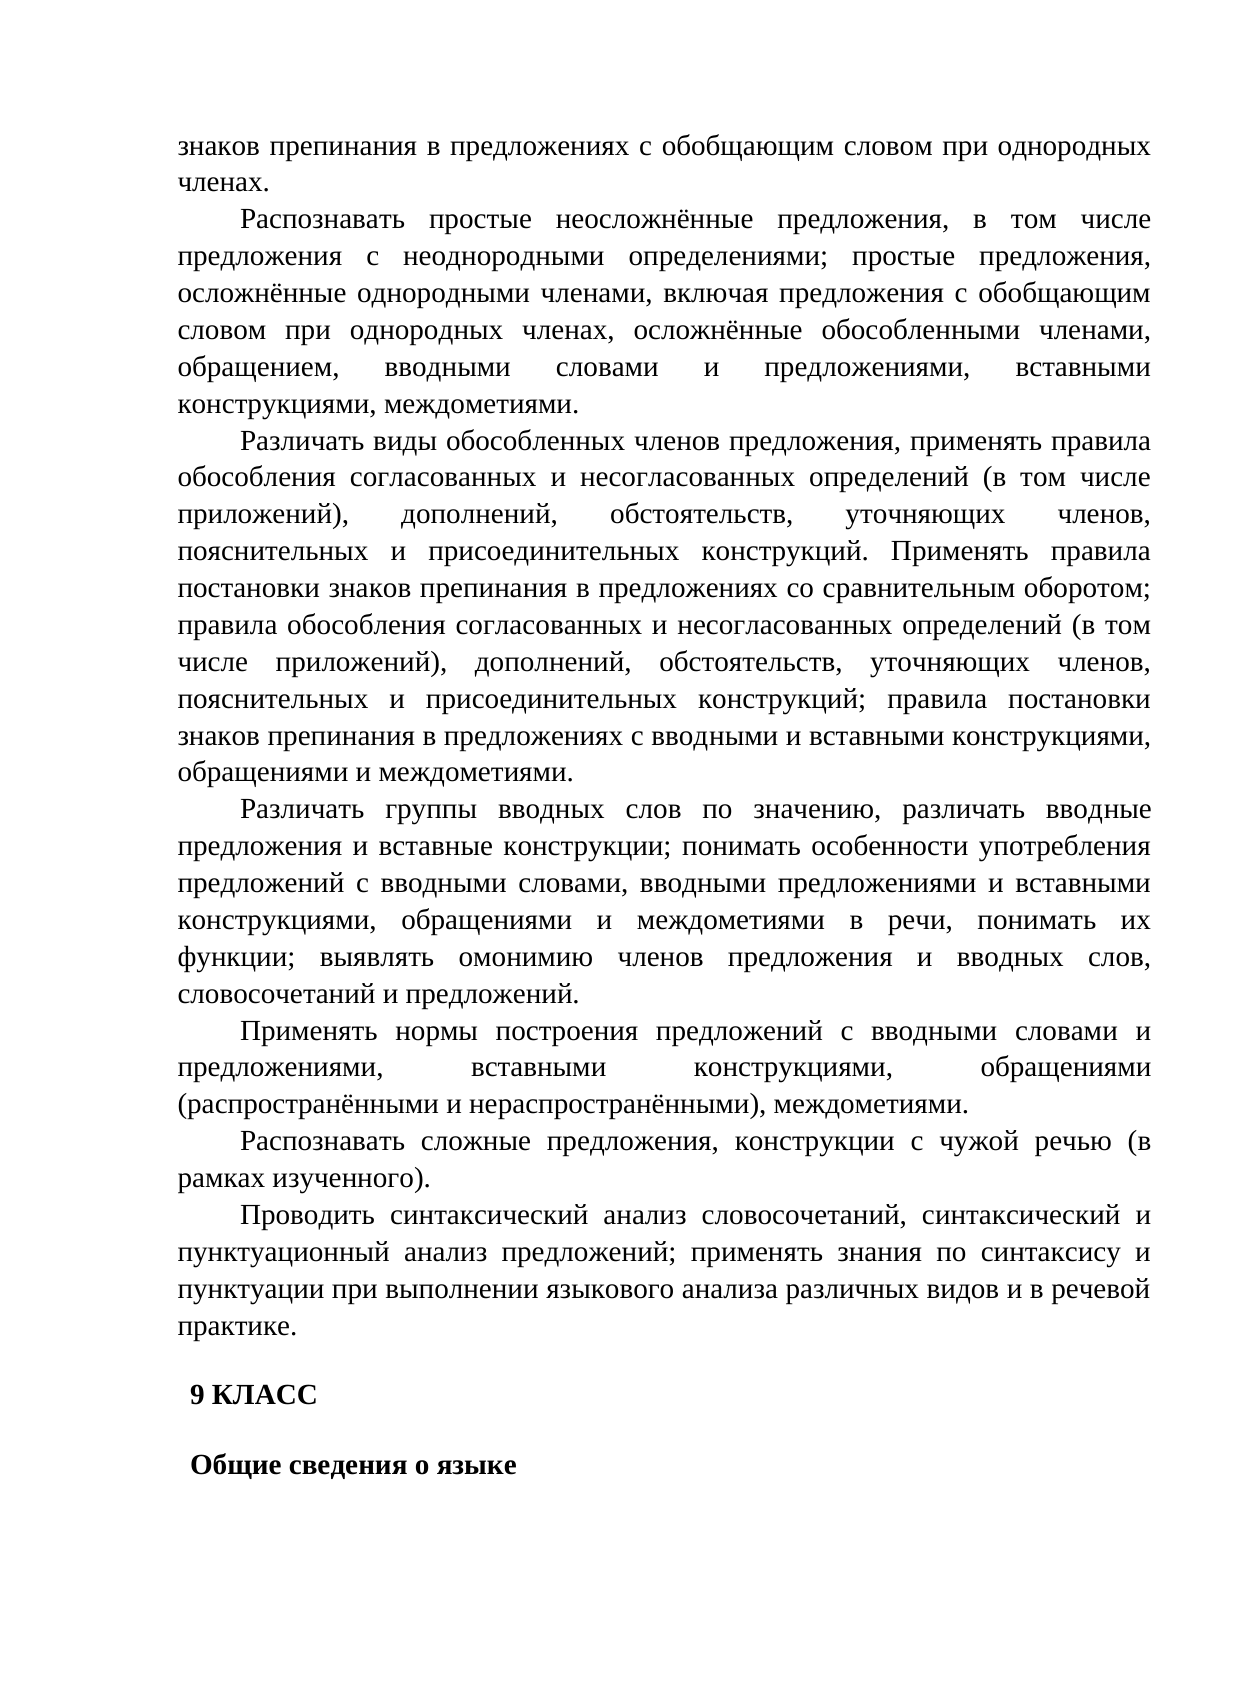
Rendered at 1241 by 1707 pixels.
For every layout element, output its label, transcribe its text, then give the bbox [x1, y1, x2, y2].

text Различать виды обособленных членов предложения, применять правила обособления согласованных и несогласованных определений (в том числе приложений), дополнений, обстоятельств, уточняющих членов, пояснительных и присоединительных конструкций. Применять правила постановки знаков препинания в предложениях со сравнительным оборотом; правила обособления согласованных и несогласованных определений (в том числе приложений), дополнений, обстоятельств, уточняющих членов, пояснительных и присоединительных конструкций; правила постановки знаков препинания в предложениях с ввод­ными и вставными конструкциями, обращениями и междометиями. [177, 423, 1152, 788]
text Различать группы вводных слов по значению, различать ввод­ные предложения и вставные конструкции; понимать особенности употребления предложений с вводными словами, вводными предложениями и вставными конструкциями, обращениями и междометиями в речи, понимать их функции; выявлять омонимию членов предложения и вводных слов, словосочетаний и предложений. [177, 791, 1152, 1009]
text Общие сведения о языке [190, 1447, 1152, 1481]
text Распознавать сложные предложения, конструкции с чужой речью (в рамках изученного). [177, 1123, 1152, 1194]
text Проводить синтаксический анализ словосочетаний, синтаксический и пунктуационный анализ предложений; применять знания по синтаксису и пунктуации при выполнении языкового анализа различных видов и в речевой практике. [177, 1197, 1152, 1341]
text Распознавать простые неосложнённые предложения, в том числе предложения с неоднородными определениями; простые предложения, осложнённые однородными членами, включая предложения с обобщающим словом при однородных членах, осложнённые обособленными членами, обращением, вводными словами и предложениями, вставными конструкциями, междометиями. [177, 201, 1152, 419]
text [177, 128, 1152, 198]
text 9 КЛАСС [190, 1377, 1152, 1410]
text Применять нормы построения предложений с вводными словами и предложениями, вставными конструкциями, обращениями (распространёнными и нераспространёнными), междометиями. [177, 1013, 1152, 1120]
